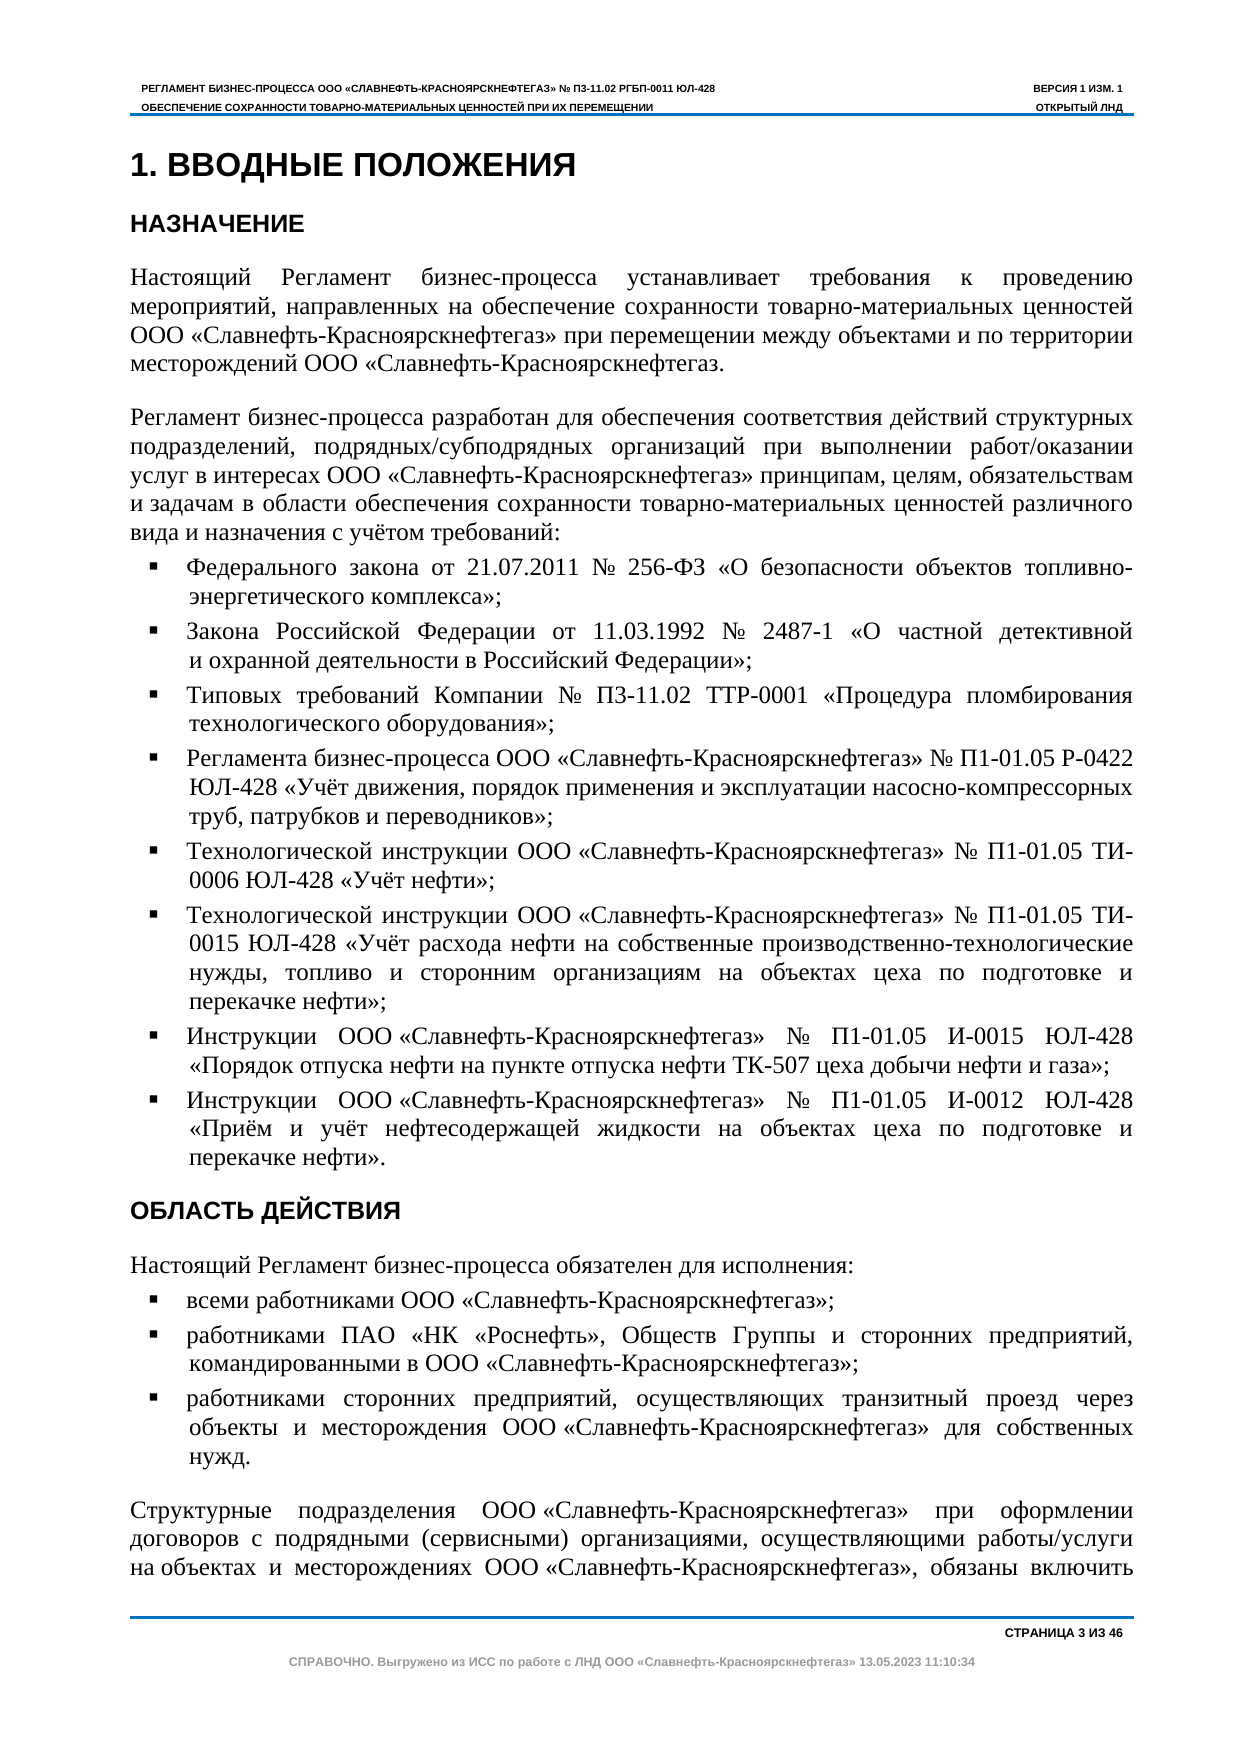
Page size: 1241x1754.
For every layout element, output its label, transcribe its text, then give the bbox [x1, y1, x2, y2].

list Инструкции ООО «Славнефть-Красноярскнефтегаз» № П1-01.05 И-0015 ЮЛ-428 «Порядок отпуска нефти на пункте отпуска нефти ТК-507 цеха добычи нефти и газа»; [148, 1021, 1134, 1078]
list Закона Российской Федерации от 11.03.1992 № 2487-1 «О частной детективной и охранной деятельности в Российский Федерации»; [148, 616, 1134, 673]
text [130, 1495, 1134, 1581]
list работниками сторонних предприятий, осуществляющих транзитный проезд через объекты и месторождения ООО «Славнефть-Красноярскнефтегаз» для собственных нужд. [148, 1383, 1134, 1470]
list Типовых требований Компании № П3-11.02 ТТР-0001 «Процедура пломбирования технологического оборудования»; [148, 680, 1134, 737]
list Технологической инструкции ООО «Славнефть-Красноярскнефтегаз» № П1-01.05 ТИ-0006 ЮЛ-428 «Учёт нефти»; [148, 836, 1134, 893]
text Регламент бизнес-процесса разработан для обеспечения соответствия действий структурных подразделений, подрядных/субподрядных организаций при выполнении работ/оказании услуг в интересах ООО «Славнефть-Красноярскнефтегаз» принципам, целям, обязательствам и задачам в области обеспечения сохранности товарно-материальных ценностей различного вида и назначения с учётом требований: [130, 402, 1134, 546]
list Регламента бизнес-процесса ООО «Славнефть-Красноярскнефтегаз» № П1-01.05 Р-0422 ЮЛ-428 «Учёт движения, порядок применения и эксплуатации насосно-компрессорных труб, патрубков и переводников»; [148, 743, 1134, 830]
list всеми работниками ООО «Славнефть-Красноярскнефтегаз»; [148, 1285, 1134, 1313]
list работниками ПАО «НК «Роснефть», Обществ Группы и сторонних предприятий, командированными в ООО «Славнефть-Красноярскнефтегаз»; [148, 1320, 1134, 1377]
subtitle ОБЛАСТЬ ДЕЙСТВИЯ [130, 1196, 1134, 1225]
subtitle НАЗНАЧЕНИЕ [130, 208, 1134, 237]
text Настоящий Регламент бизнес-процесса устанавливает требования к проведению мероприятий, направленных на обеспечение сохранности товарно-материальных ценностей ООО «Славнефть-Красноярскнефтегаз» при перемещении между объектами и по территории месторождений ООО «Славнефть-Красноярскнефтегаз. [130, 262, 1134, 377]
text 1. ВВОДНЫЕ ПОЛОЖЕНИЯ [130, 145, 1134, 183]
text Настоящий Регламент бизнес-процесса обязателен для исполнения: [130, 1250, 1134, 1278]
list Технологической инструкции ООО «Славнефть-Красноярскнефтегаз» № П1-01.05 ТИ-0015 ЮЛ-428 «Учёт расхода нефти на собственные производственно-технологические нужды, топливо и сторонним организациям на объектах цеха по подготовке и перекачке нефти»; [148, 900, 1134, 1015]
list Федерального закона от 21.07.2011 № 256-ФЗ «О безопасности объектов топливно-энергетического комплекса»; [148, 552, 1134, 610]
list Инструкции ООО «Славнефть-Красноярскнефтегаз» № П1-01.05 И-0012 ЮЛ-428 «Приём и учёт нефтесодержащей жидкости на объектах цеха по подготовке и перекачке нефти». [148, 1085, 1134, 1171]
